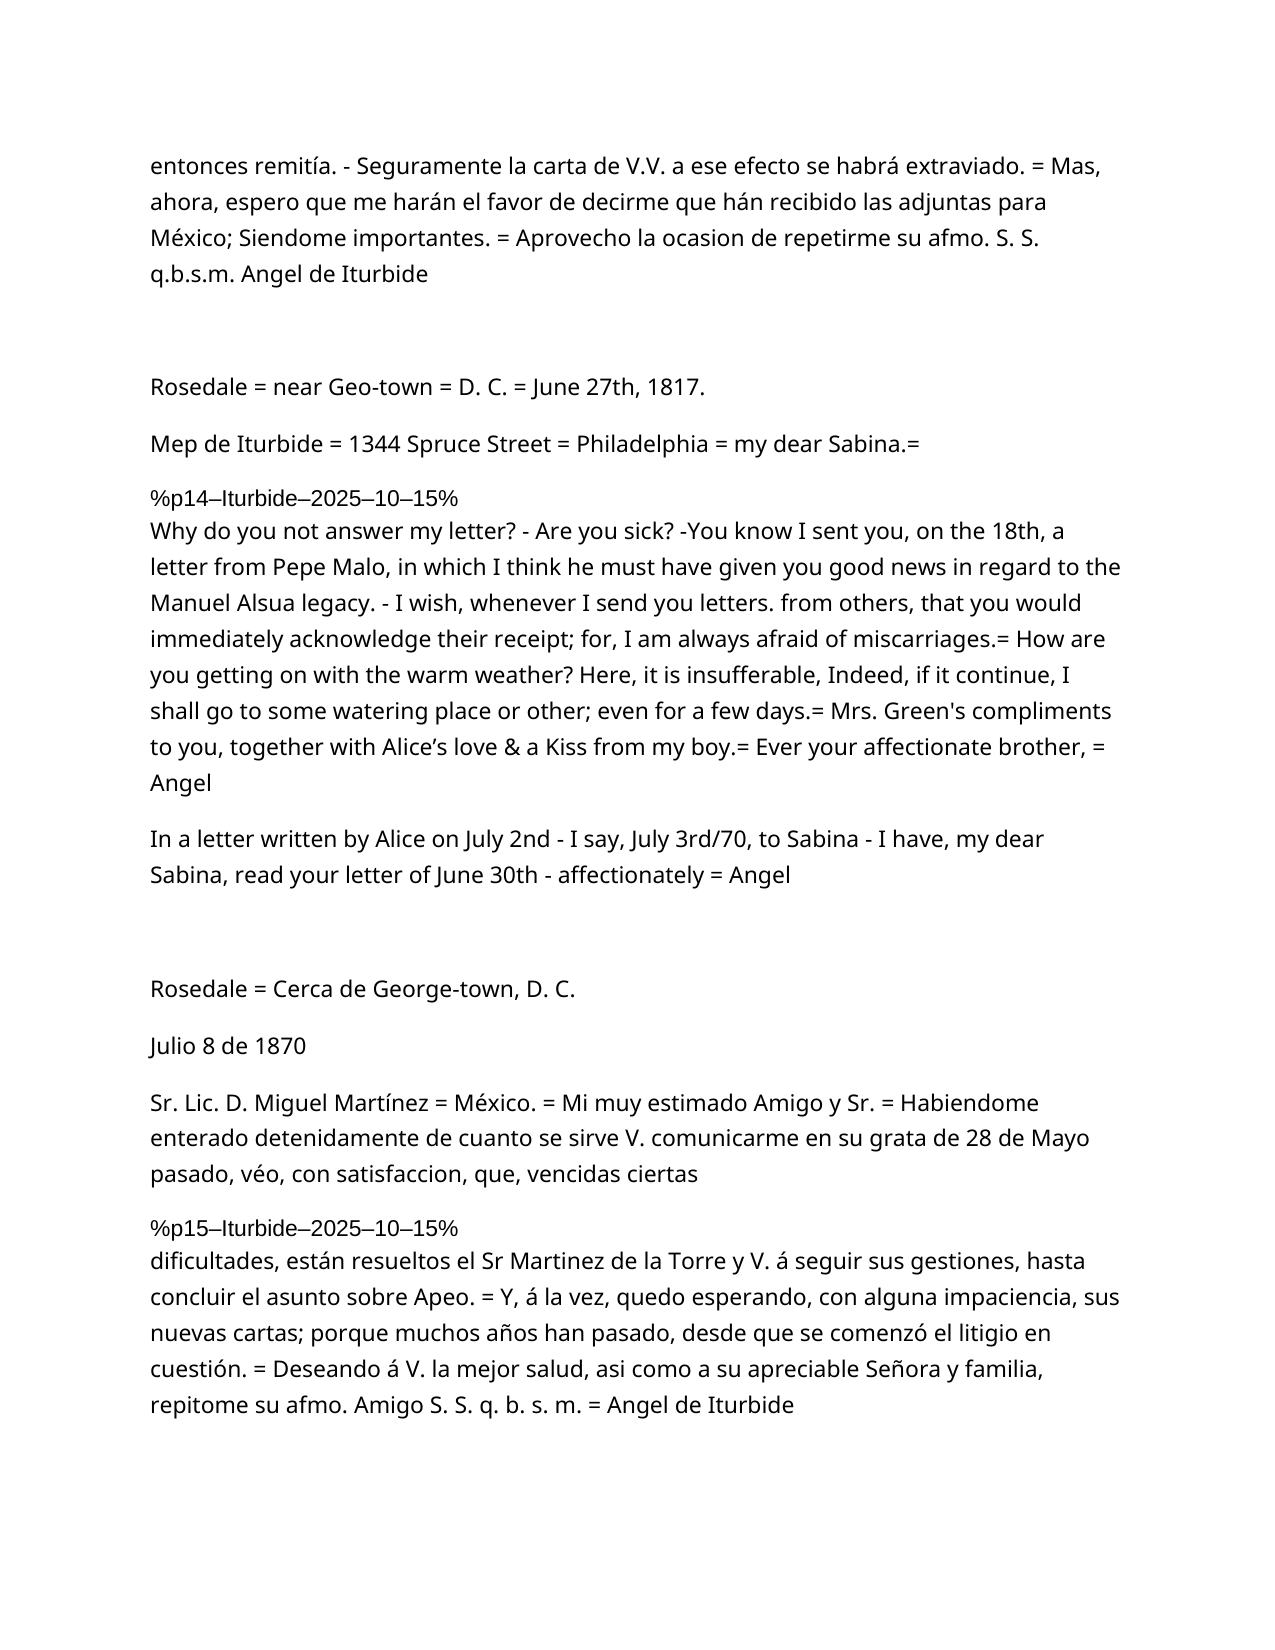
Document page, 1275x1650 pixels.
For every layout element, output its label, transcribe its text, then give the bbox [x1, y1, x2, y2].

text Julio 8 de 1870 [150, 1030, 1125, 1061]
text In a letter written by Alice on July 2nd - I say, July 3rd/70, to Sabina - I have, my dear Sabina, read your letter of June 30th - affectionately = Angel [150, 823, 1125, 891]
text Sr. Lic. D. Miguel Martínez = México. = Mi muy estimado Amigo y Sr. = Habiendome enterado detenidamente de cuanto se sirve V. comunicarme en su grata de 28 de Mayo pasado, véo, con satisfaccion, que, vencidas ciertas [150, 1086, 1125, 1189]
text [150, 150, 1125, 289]
text Rosedale = Cerca de George-town, D. C. [150, 973, 1125, 1004]
text dificultades, están resueltos el Sr Martinez de la Torre y V. á seguir sus gestiones, hasta concluir el asunto sobre Apeo. = Y, á la vez, quedo esperando, con alguna impaciencia, sus nuevas cartas; porque muchos años han pasado, desde que se comenzó el litigio en cuestión. = Deseando á V. la mejor salud, asi como a su apreciable Señora y familia, repitome su afmo. Amigo S. S. q. b. s. m. = Angel de Iturbide [150, 1245, 1125, 1420]
text %p14–Iturbide–2025–10–15% [150, 485, 1125, 511]
text Mep de Iturbide = 1344 Spruce Street = Philadelphia = my dear Sabina.= [150, 428, 1125, 459]
text Why do you not answer my letter? - Are you sick? -You know I sent you, on the 18th, a letter from Pepe Malo, in which I think he must have given you good news in regard to the Manuel Alsua legacy. - I wish, whenever I send you letters. from others, that you would immediately acknowledge their receipt; for, I am always afraid of miscarriages.= How are you getting on with the warm weather? Here, it is insufferable, Indeed, if it continue, I shall go to some watering place or other; even for a few days.= Mrs. Green's compliments to you, together with Alice’s love & a Kiss from my boy.= Ever your affectionate brother, = Angel [150, 515, 1125, 798]
text %p15–Iturbide–2025–10–15% [150, 1215, 1125, 1241]
text Rosedale = near Geo-town = D. C. = June 27th, 1817. [150, 371, 1125, 403]
